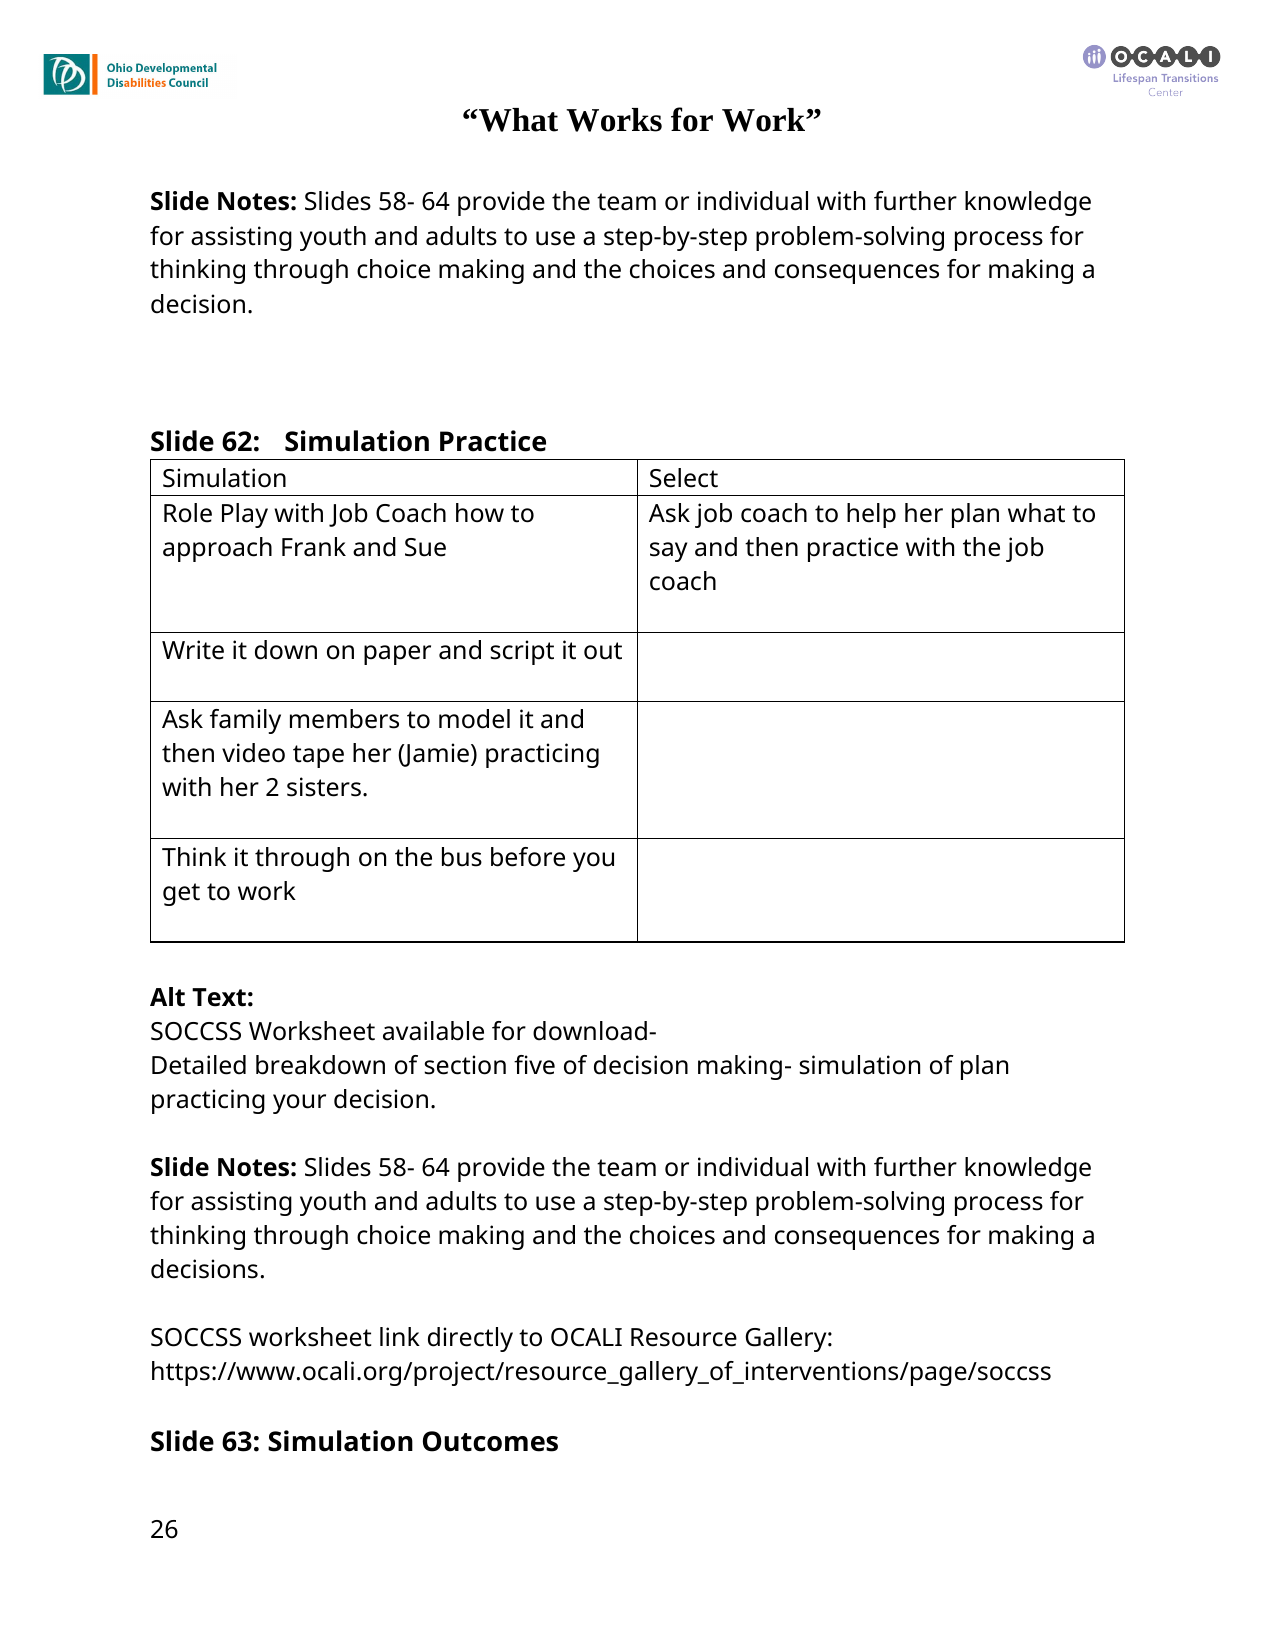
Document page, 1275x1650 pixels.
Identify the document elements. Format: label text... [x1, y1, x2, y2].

table_cell Write it down on paper and script it out [151, 633, 637, 701]
table_cell Ask job coach to help her plan what to say and then practice with the job coach [638, 496, 1124, 632]
text SOCCSS Worksheet available for download- [150, 1013, 1125, 1047]
table_cell [638, 633, 1124, 701]
text Alt Text: [150, 979, 1125, 1013]
table_cell [638, 702, 1124, 838]
text Slide Notes: Slides 58- 64 provide the team or individual with further knowledge for assisting youth and adults to use a step-by-step problem-solving process for thinking through choice making and the choices and consequences for making a decisions. [150, 1150, 1125, 1286]
table_header Select [638, 460, 1124, 494]
text SOCCSS worksheet link directly to OCALI Resource Gallery: [150, 1320, 1125, 1354]
table_cell Role Play with Job Coach how to approach Frank and Sue [151, 496, 637, 632]
text Detailed breakdown of section five of decision making- simulation of plan practicing your decision. [150, 1047, 1125, 1116]
picture [1080, 43, 1224, 99]
text https://www.ocali.org/project/resource_gallery_of_interventions/page/soccss [150, 1354, 1125, 1388]
table_cell [638, 839, 1124, 941]
text Slide 62: Simulation Practice [150, 422, 1125, 459]
table_cell Think it through on the bus before you get to work [151, 839, 637, 941]
table_cell Ask family members to model it and then video tape her (Jamie) practicing with her 2 sisters. [151, 702, 637, 838]
table_header Simulation [151, 460, 637, 494]
text Slide Notes: Slides 58- 64 provide the team or individual with further knowledge for assisting youth and adults to use a step-by-step problem-solving process for thinking through choice making and the choices and consequences for making a decision. [150, 184, 1125, 320]
picture [38, 54, 238, 99]
text Slide 63: Simulation Outcomes [150, 1422, 1125, 1459]
